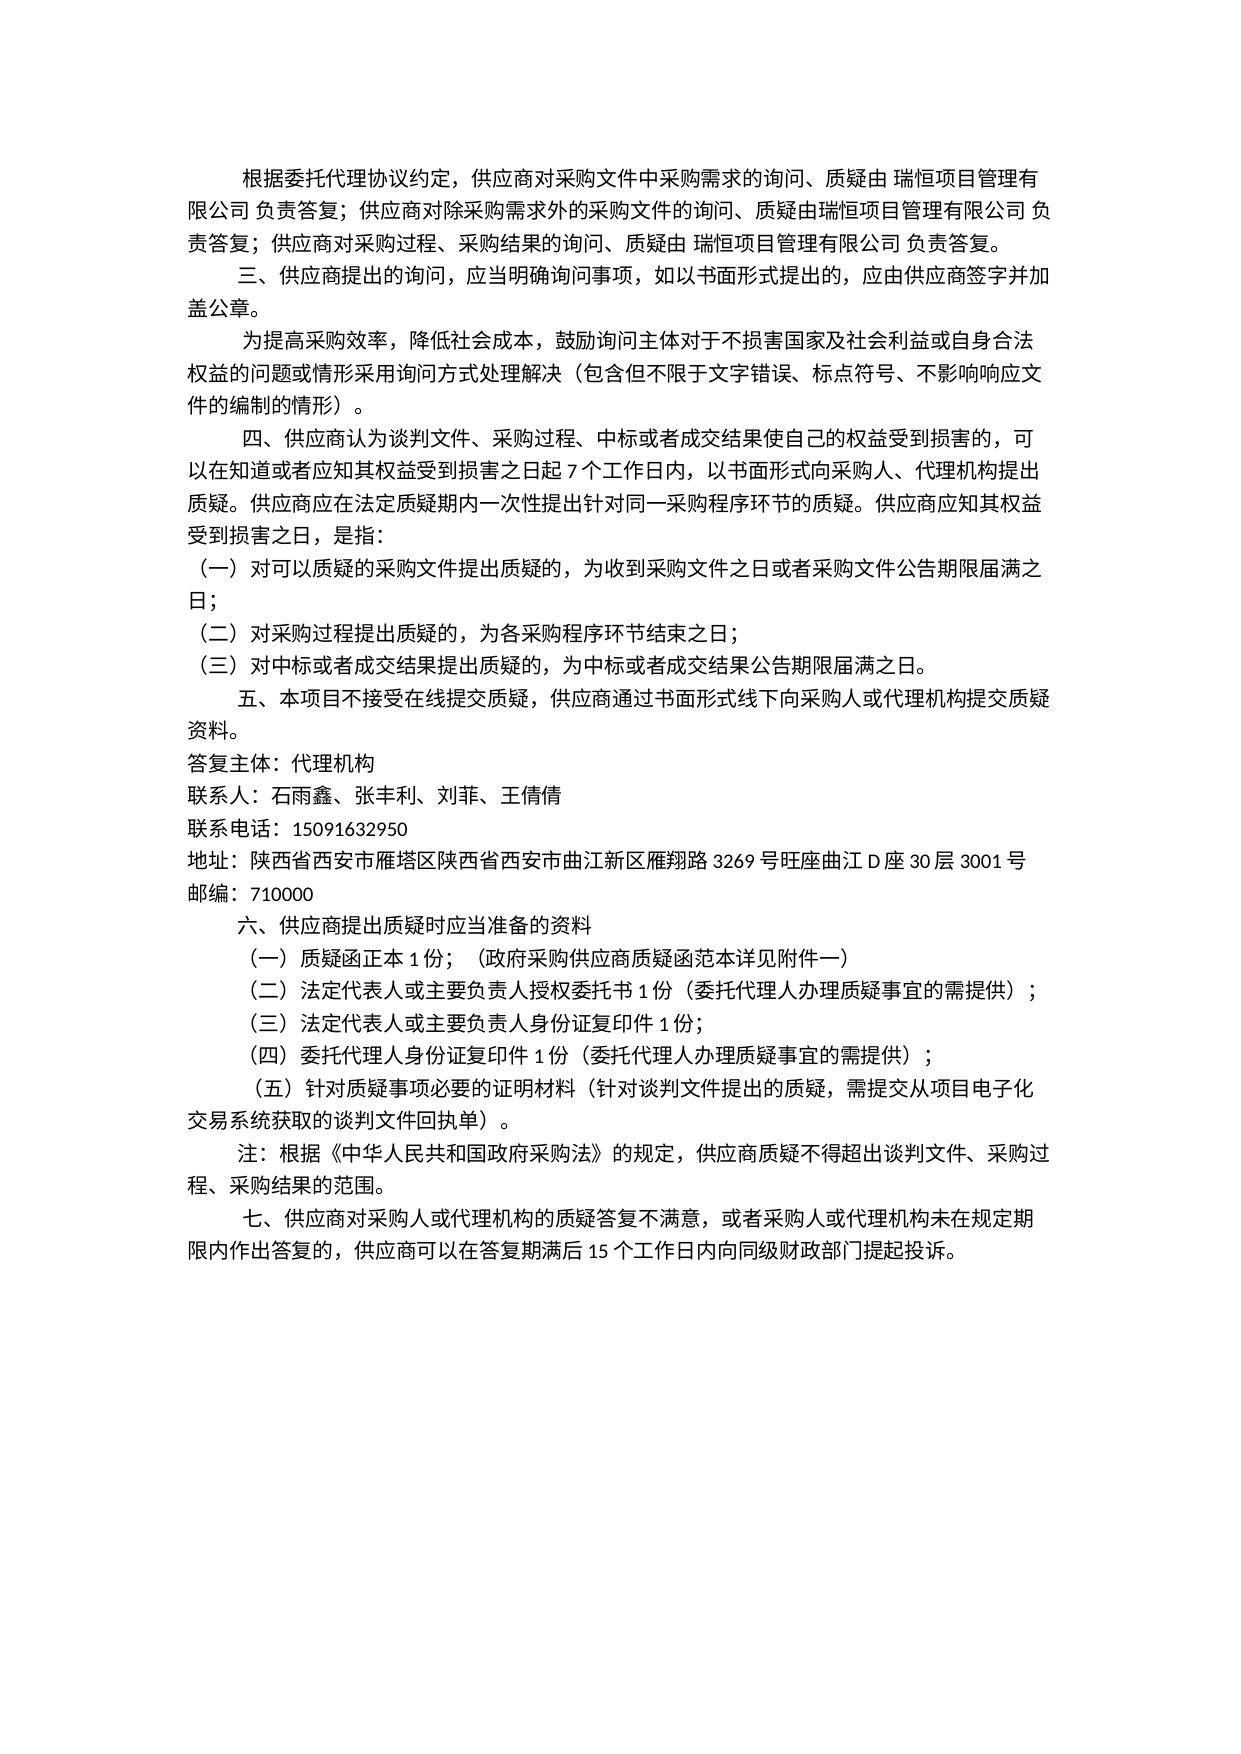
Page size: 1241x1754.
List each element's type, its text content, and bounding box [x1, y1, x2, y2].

text 为提高采购效率，降低社会成本，鼓励询问主体对于不损害国家及社会利益或自身合法权益的问题或情形采用询问方式处理解决（包含但不限于文字错误、标点符号、不影响响应文件的编制的情形）。 [187, 324, 1053, 422]
text 七、供应商对采购人或代理机构的质疑答复不满意，或者采购人或代理机构未在规定期限内作出答复的，供应商可以在答复期满后15个工作日内向同级财政部门提起投诉。 [187, 1202, 1053, 1267]
text （二）法定代表人或主要负责人授权委托书1份（委托代理人办理质疑事宜的需提供）； [187, 974, 1053, 1007]
text 五、本项目不接受在线提交质疑，供应商通过书面形式线下向采购人或代理机构提交质疑资料。 [187, 682, 1053, 747]
text （四）委托代理人身份证复印件1份（委托代理人办理质疑事宜的需提供）； [187, 1039, 1053, 1072]
text 四、供应商认为谈判文件、采购过程、中标或者成交结果使自己的权益受到损害的，可以在知道或者应知其权益受到损害之日起7个工作日内，以书面形式向采购人、代理机构提出质疑。供应商应在法定质疑期内一次性提出针对同一采购程序环节的质疑。供应商应知其权益受到损害之日，是指： [187, 422, 1053, 552]
text 根据委托代理协议约定，供应商对采购文件中采购需求的询问、质疑由 瑞恒项目管理有限公司 负责答复；供应商对除采购需求外的采购文件的询问、质疑由瑞恒项目管理有限公司 负责答复；供应商对采购过程、采购结果的询问、质疑由 瑞恒项目管理有限公司 负责答复。 [187, 162, 1053, 259]
text 答复主体：代理机构 [187, 747, 1053, 779]
text 地址：陕西省西安市雁塔区陕西省西安市曲江新区雁翔路3269号旺座曲江D座30层3001号 [187, 844, 1053, 877]
text 六、供应商提出质疑时应当准备的资料 [187, 909, 1053, 942]
text （三）对中标或者成交结果提出质疑的，为中标或者成交结果公告期限届满之日。 [187, 649, 1053, 682]
text 联系人：石雨鑫、张丰利、刘菲、王倩倩 [187, 779, 1053, 812]
text （五）针对质疑事项必要的证明材料（针对谈判文件提出的质疑，需提交从项目电子化交易系统获取的谈判文件回执单）。 [187, 1072, 1053, 1137]
text （一）质疑函正本1份；（政府采购供应商质疑函范本详见附件一） [187, 942, 1053, 974]
text 三、供应商提出的询问，应当明确询问事项，如以书面形式提出的，应由供应商签字并加盖公章。 [187, 259, 1053, 324]
text （二）对采购过程提出质疑的，为各采购程序环节结束之日； [187, 617, 1053, 649]
text 邮编：710000 [187, 877, 1053, 909]
text （一）对可以质疑的采购文件提出质疑的，为收到采购文件之日或者采购文件公告期限届满之日； [187, 552, 1053, 617]
text 注：根据《中华人民共和国政府采购法》的规定，供应商质疑不得超出谈判文件、采购过程、采购结果的范围。 [187, 1137, 1053, 1202]
text （三）法定代表人或主要负责人身份证复印件1份； [187, 1007, 1053, 1039]
text 联系电话：15091632950 [187, 812, 1053, 844]
